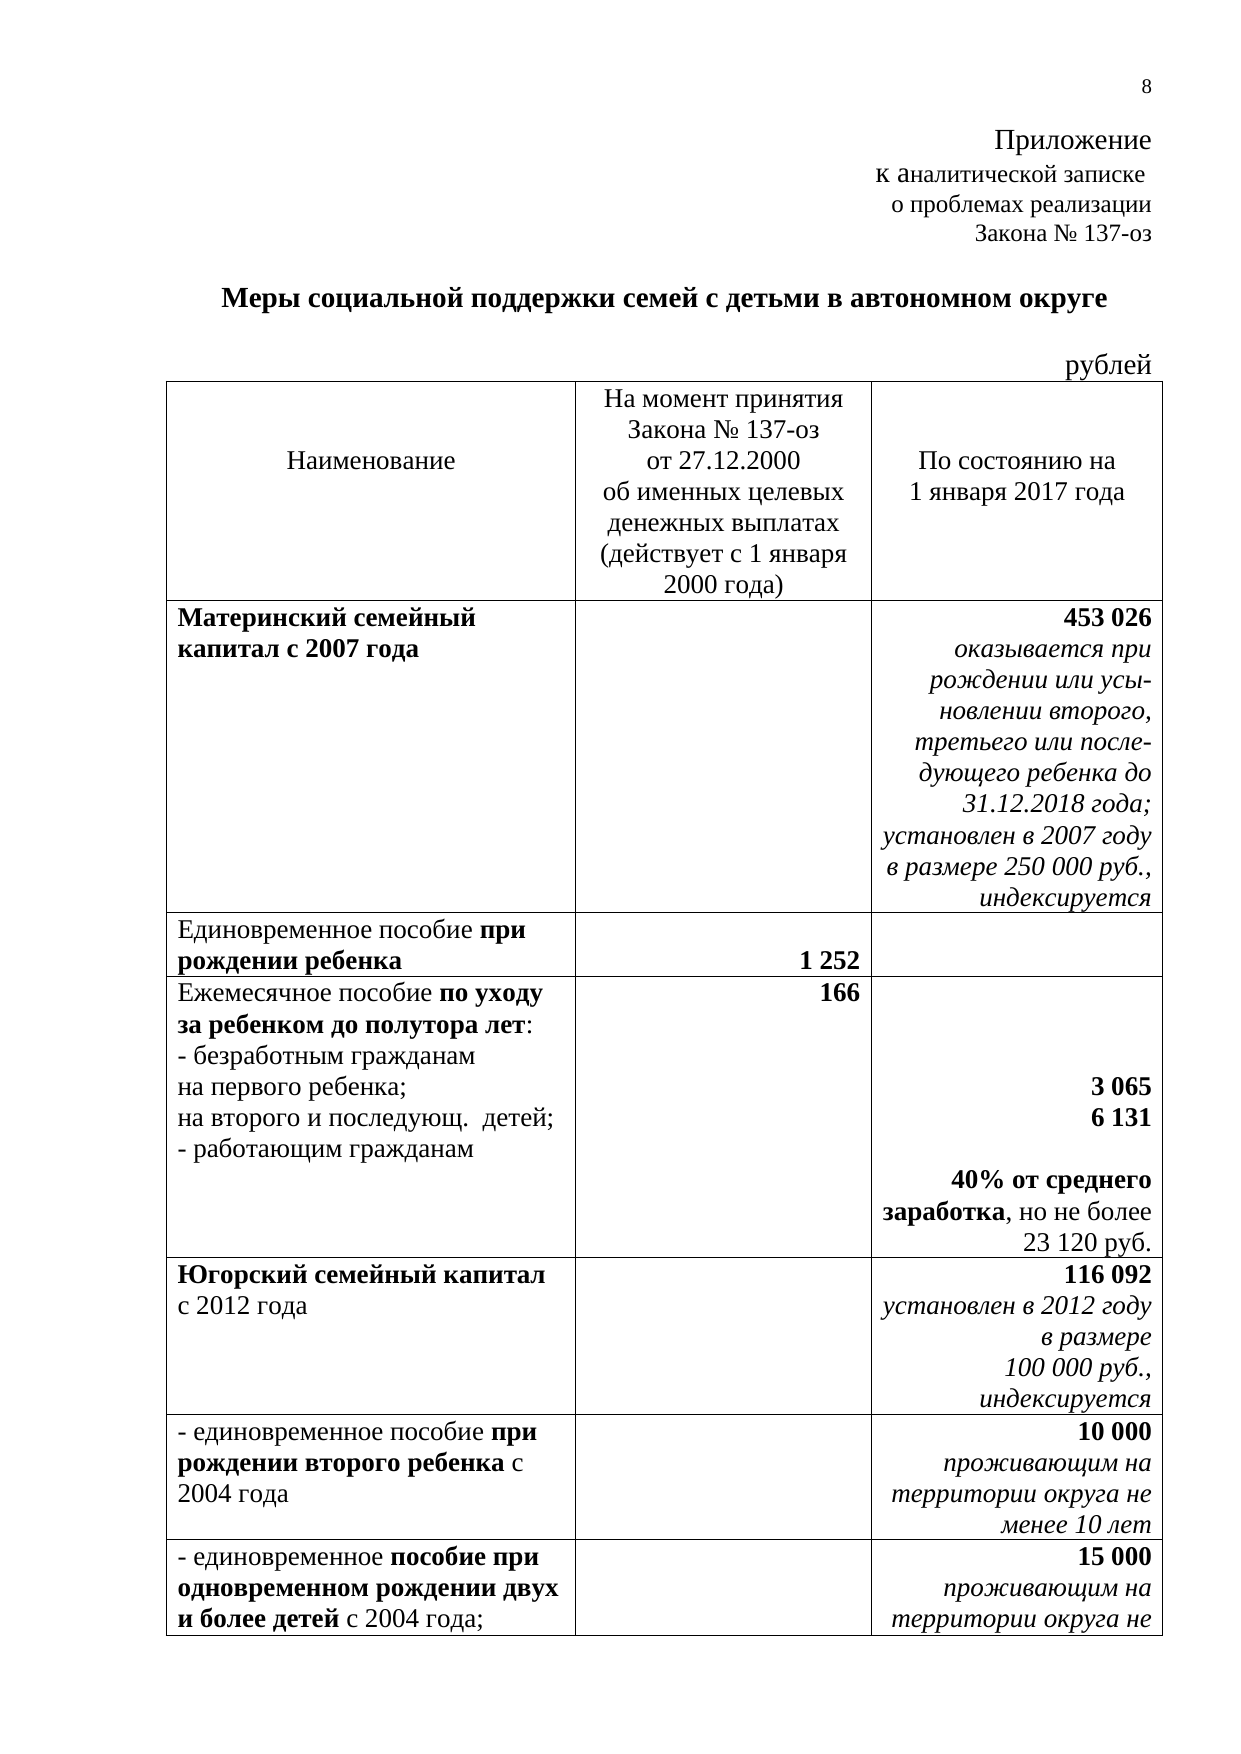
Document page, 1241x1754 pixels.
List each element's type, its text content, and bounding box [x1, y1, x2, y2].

table_cell [576, 1258, 871, 1414]
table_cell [872, 1540, 1162, 1635]
text Меры социальной поддержки семей с детьми в автономном округе [177, 280, 1152, 313]
table_cell [576, 601, 871, 912]
text Закона № 137-оз [177, 218, 1152, 246]
table_cell Материнский семейный капитал с 2007 года [167, 601, 575, 912]
table_cell Югорский семейный капитал с 2012 года [167, 1258, 575, 1414]
table_cell 116 092 установлен в 2012 году в размере 100 000 руб., индексируется [872, 1258, 1162, 1414]
table_cell [872, 913, 1162, 976]
table_header На момент принятия Закона № 137-оз от 27.12.2000 об именных целевых денежных выплатах (действует с 1 января 2000 года) [576, 382, 871, 600]
table_cell 166 [576, 977, 871, 1257]
text Приложение [177, 122, 1152, 155]
table_cell [576, 1415, 871, 1539]
table_cell 10 000 проживающим на территории округа не менее 10 лет [872, 1415, 1162, 1539]
table_cell - единовременное пособие при рождении второго ребенка с 2004 года [167, 1415, 575, 1539]
table_cell 453 026 оказывается при рождении или усы-новлении второго, третьего или после-дующего ребенка до 31.12.2018 года; установлен в 2007 году в размере 250 000 руб., индексируется [872, 601, 1162, 912]
table_cell 3 065 6 131 40% от среднего заработка, но не более 23 120 руб. [872, 977, 1162, 1257]
text рублей [177, 347, 1152, 381]
table_header По состоянию на 1 января 2017 года [872, 382, 1162, 600]
table_header Наименование [167, 382, 575, 600]
table_cell [576, 1540, 871, 1635]
table_cell 1 252 [576, 913, 871, 976]
table_cell Единовременное пособие при рождении ребенка [167, 913, 575, 976]
table_cell Ежемесячное пособие по уходу за ребенком до полутора лет: - безработным гражданам на первого ребенка; на второго и последующ. детей; - работающим гражданам [167, 977, 575, 1257]
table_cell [167, 1540, 575, 1635]
text к аналитической записке о проблемах реализации [177, 155, 1152, 218]
